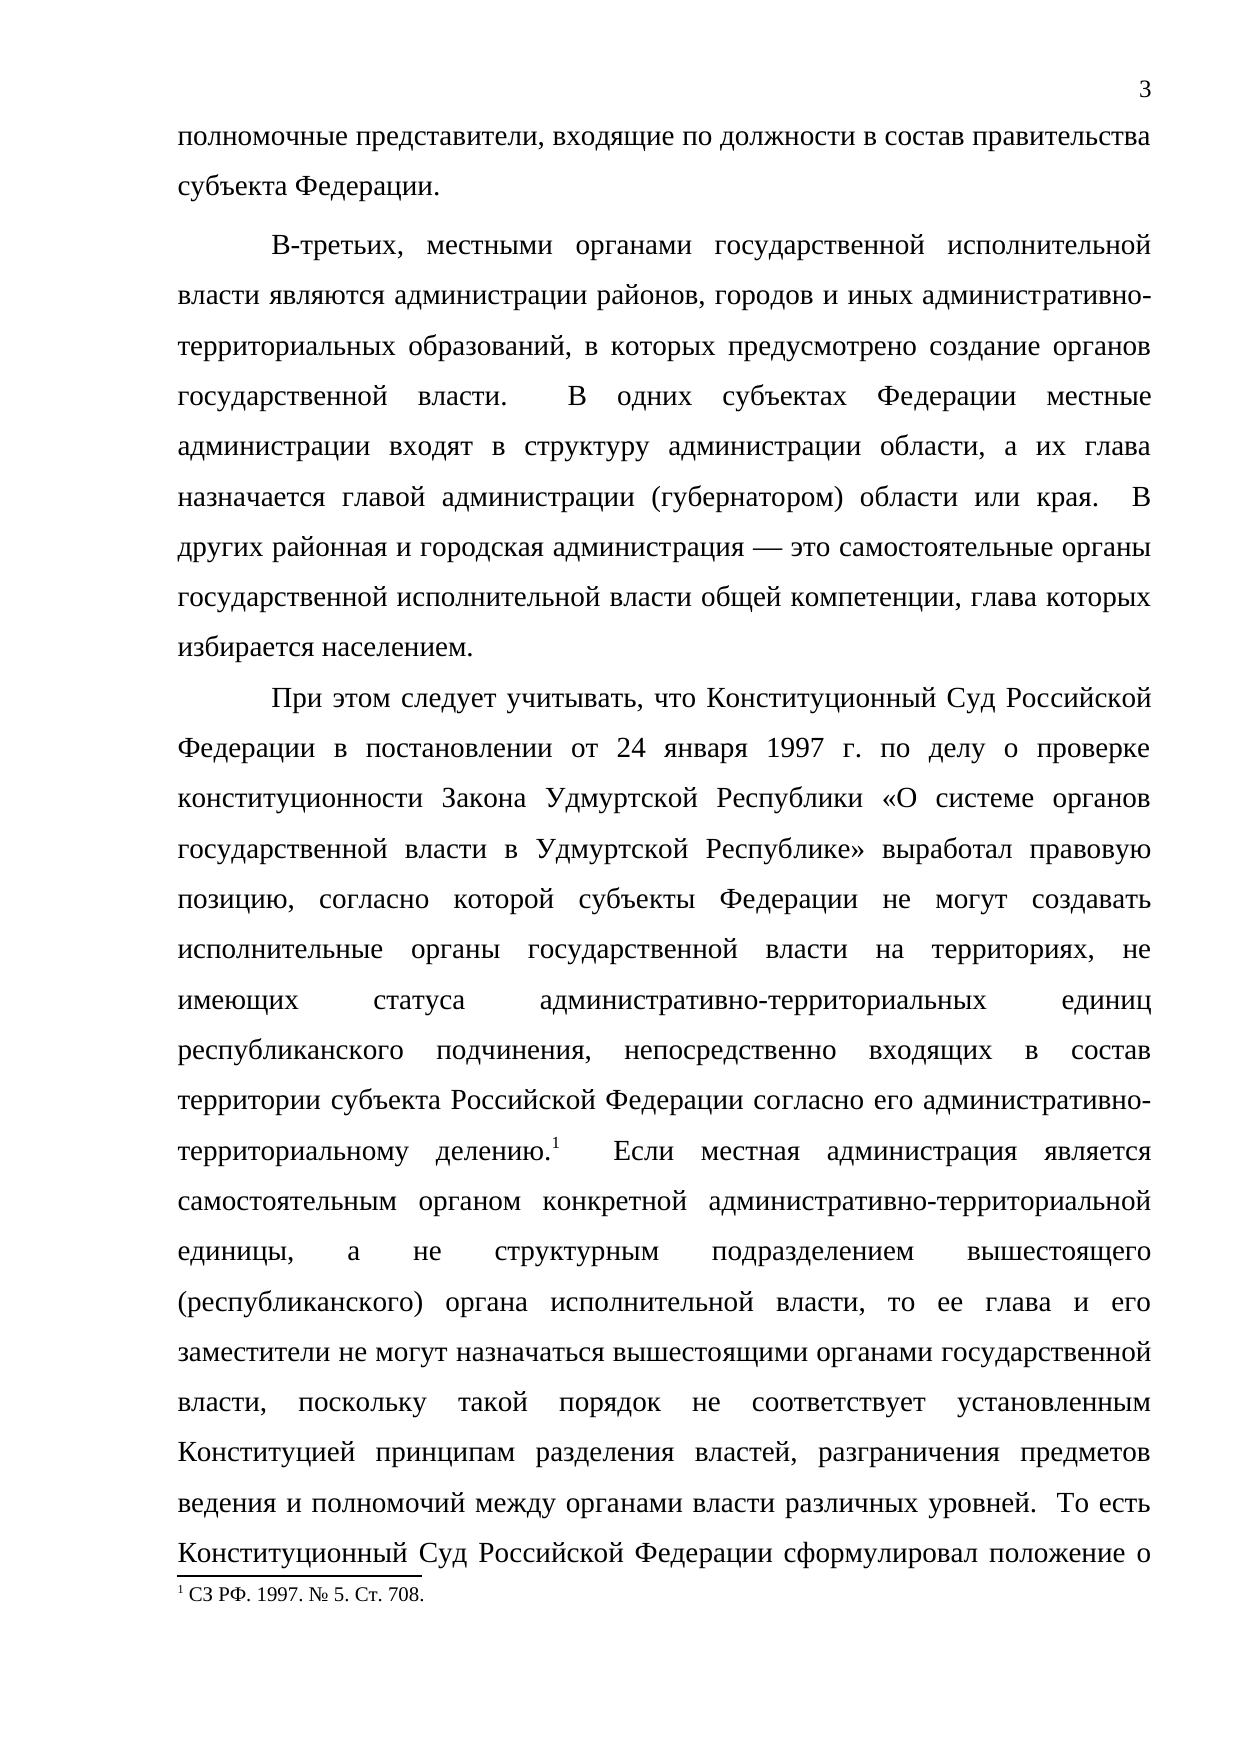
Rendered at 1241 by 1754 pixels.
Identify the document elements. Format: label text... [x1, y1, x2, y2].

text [177, 118, 1152, 202]
text В-третьих, местными органами государственной исполнительной власти являются администрации районов, городов и иных административно-территориальных образований, в которых предусмотрено создание органов государственной власти. В одних субъектах Федерации местные администрации входят в структуру администрации области, а их глава назначается главой администрации (губернатором) области или края. В других районная и городская администрация — это самостоятельные органы государственной исполнительной власти общей компетенции, глава которых избирается населением. [177, 227, 1152, 663]
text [177, 680, 1152, 1569]
